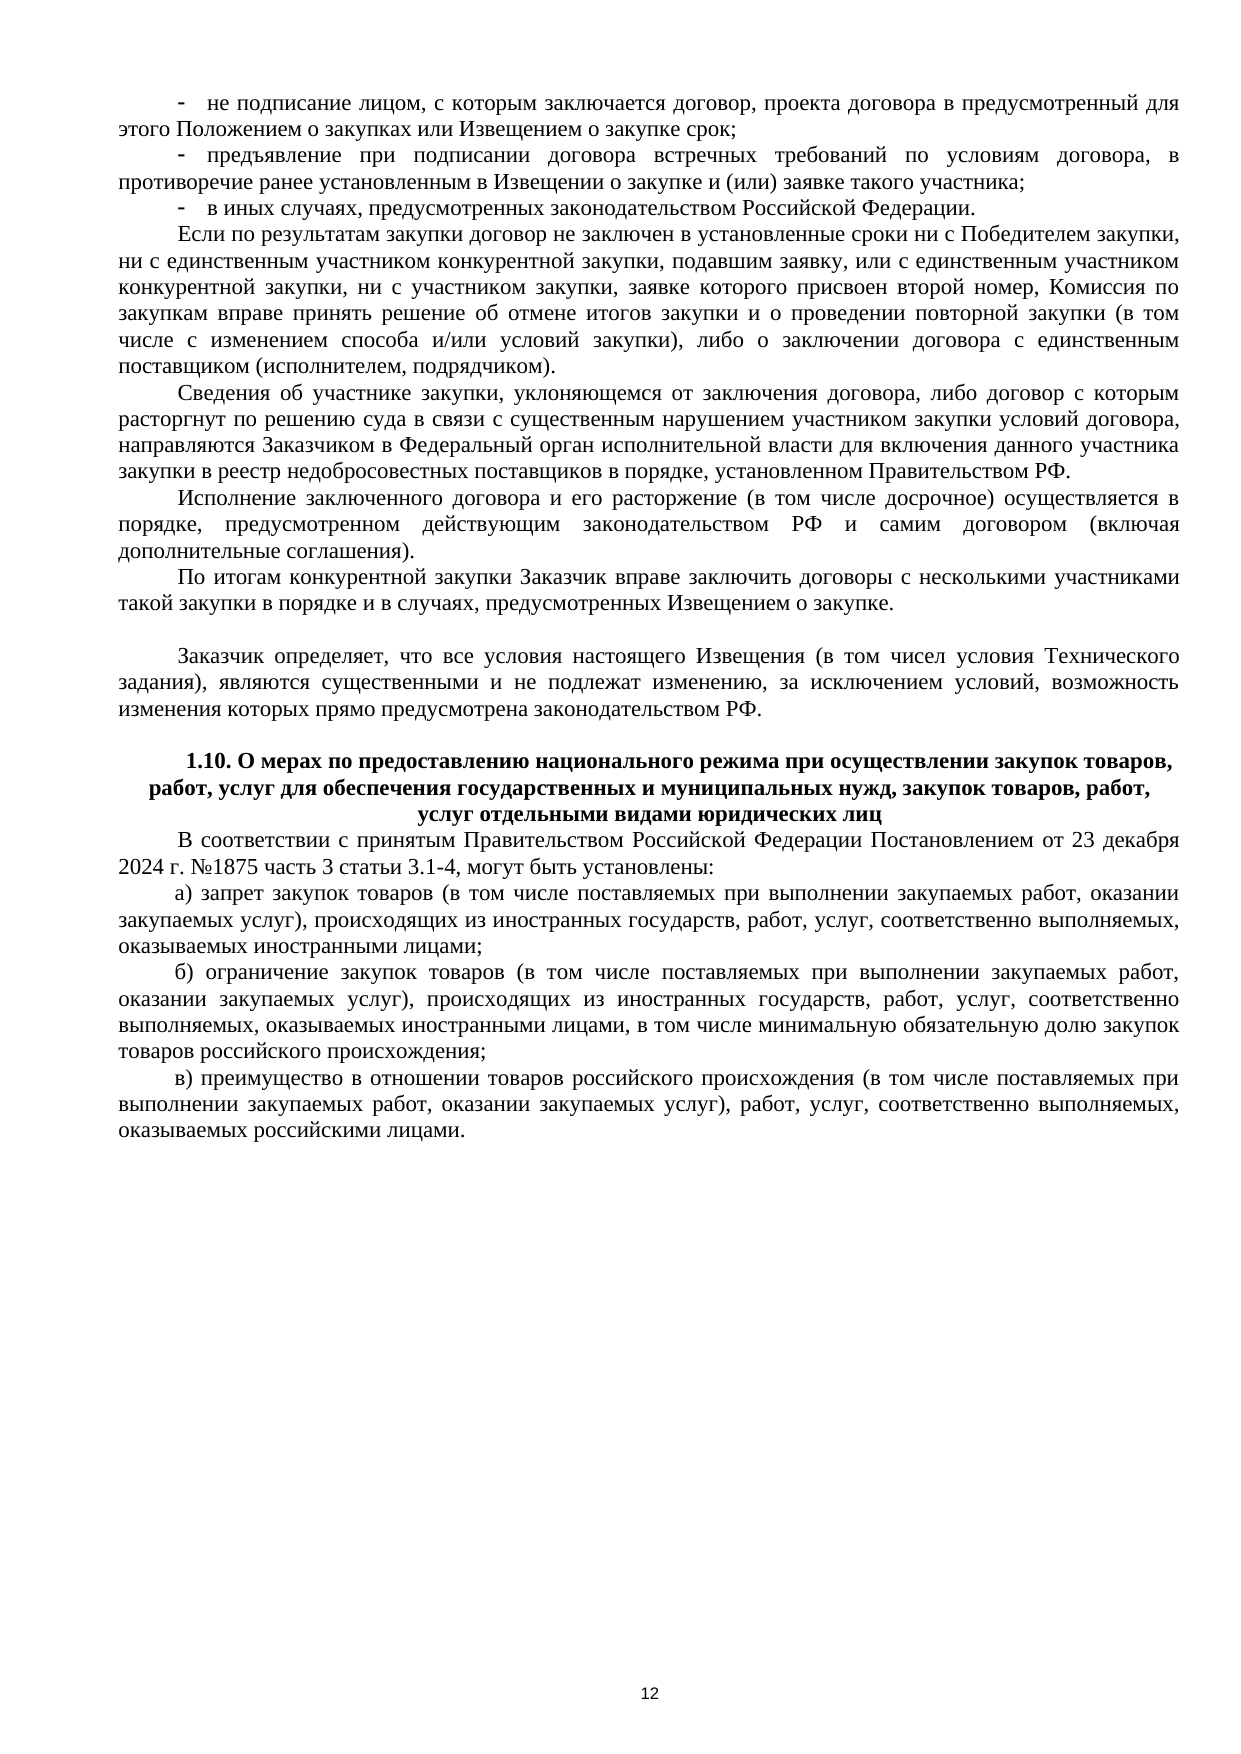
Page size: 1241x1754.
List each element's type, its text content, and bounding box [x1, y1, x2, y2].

list в иных случаях, предусмотренных законодательством Российской Федерации. [118, 194, 1181, 220]
text а) запрет закупок товаров (в том числе поставляемых при выполнении закупаемых работ, оказании закупаемых услуг), происходящих из иностранных государств, работ, услуг, соответственно выполняемых, оказываемых иностранными лицами; [118, 879, 1181, 958]
list предъявление при подписании договора встречных требований по условиям договора, в противоречие ранее установленным в Извещении о закупке и (или) заявке такого участника; [118, 141, 1181, 194]
text Заказчик определяет, что все условия настоящего Извещения (в том чисел условия Технического задания), являются существенными и не подлежат изменению, за исключением условий, возможность изменения которых прямо предусмотрена законодательством РФ. [118, 642, 1181, 721]
list не подписание лицом, с которым заключается договор, проекта договора в предусмотренный для этого Положением о закупках или Извещением о закупке срок; [118, 89, 1181, 141]
text в) преимущество в отношении товаров российского происхождения (в том числе поставляемых при выполнении закупаемых работ, оказании закупаемых услуг), работ, услуг, соответственно выполняемых, оказываемых российскими лицами. [118, 1064, 1181, 1143]
text Сведения об участнике закупки, уклоняющемся от заключения договора, либо договор с которым расторгнут по решению суда в связи с существенным нарушением участником закупки условий договора, направляются Заказчиком в Федеральный орган исполнительной власти для включения данного участника закупки в реестр недобросовестных поставщиков в порядке, установленном Правительством РФ. [118, 378, 1181, 484]
text б) ограничение закупок товаров (в том числе поставляемых при выполнении закупаемых работ, оказании закупаемых услуг), происходящих из иностранных государств, работ, услуг, соответственно выполняемых, оказываемых иностранными лицами, в том числе минимальную обязательную долю закупок товаров российского происхождения; [118, 958, 1181, 1064]
text По итогам конкурентной закупки Заказчик вправе заключить договоры с несколькими участниками такой закупки в порядке и в случаях, предусмотренных Извещением о закупке. [118, 563, 1181, 616]
text В соответствии с принятым Правительством Российской Федерации Постановлением от 23 декабря 2024 г. №1875 часть 3 статьи 3.1-4, могут быть установлены: [118, 827, 1181, 879]
text Исполнение заключенного договора и его расторжение (в том числе досрочное) осуществляется в порядке, предусмотренном действующим законодательством РФ и самим договором (включая дополнительные соглашения). [118, 484, 1181, 563]
text 1.10. О мерах по предоставлению национального режима при осуществлении закупок товаров, работ, услуг для обеспечения государственных и муниципальных нужд, закупок товаров, работ, услуг отдельными видами юридических лиц [118, 747, 1181, 827]
text Если по результатам закупки договор не заключен в установленные сроки ни с Победителем закупки, ни с единственным участником конкурентной закупки, подавшим заявку, или с единственным участником конкурентной закупки, ни с участником закупки, заявке которого присвоен второй номер, Комиссия по закупкам вправе принять решение об отмене итогов закупки и о проведении повторной закупки (в том числе с изменением способа и/или условий закупки), либо о заключении договора с единственным поставщиком (исполнителем, подрядчиком). [118, 220, 1181, 378]
